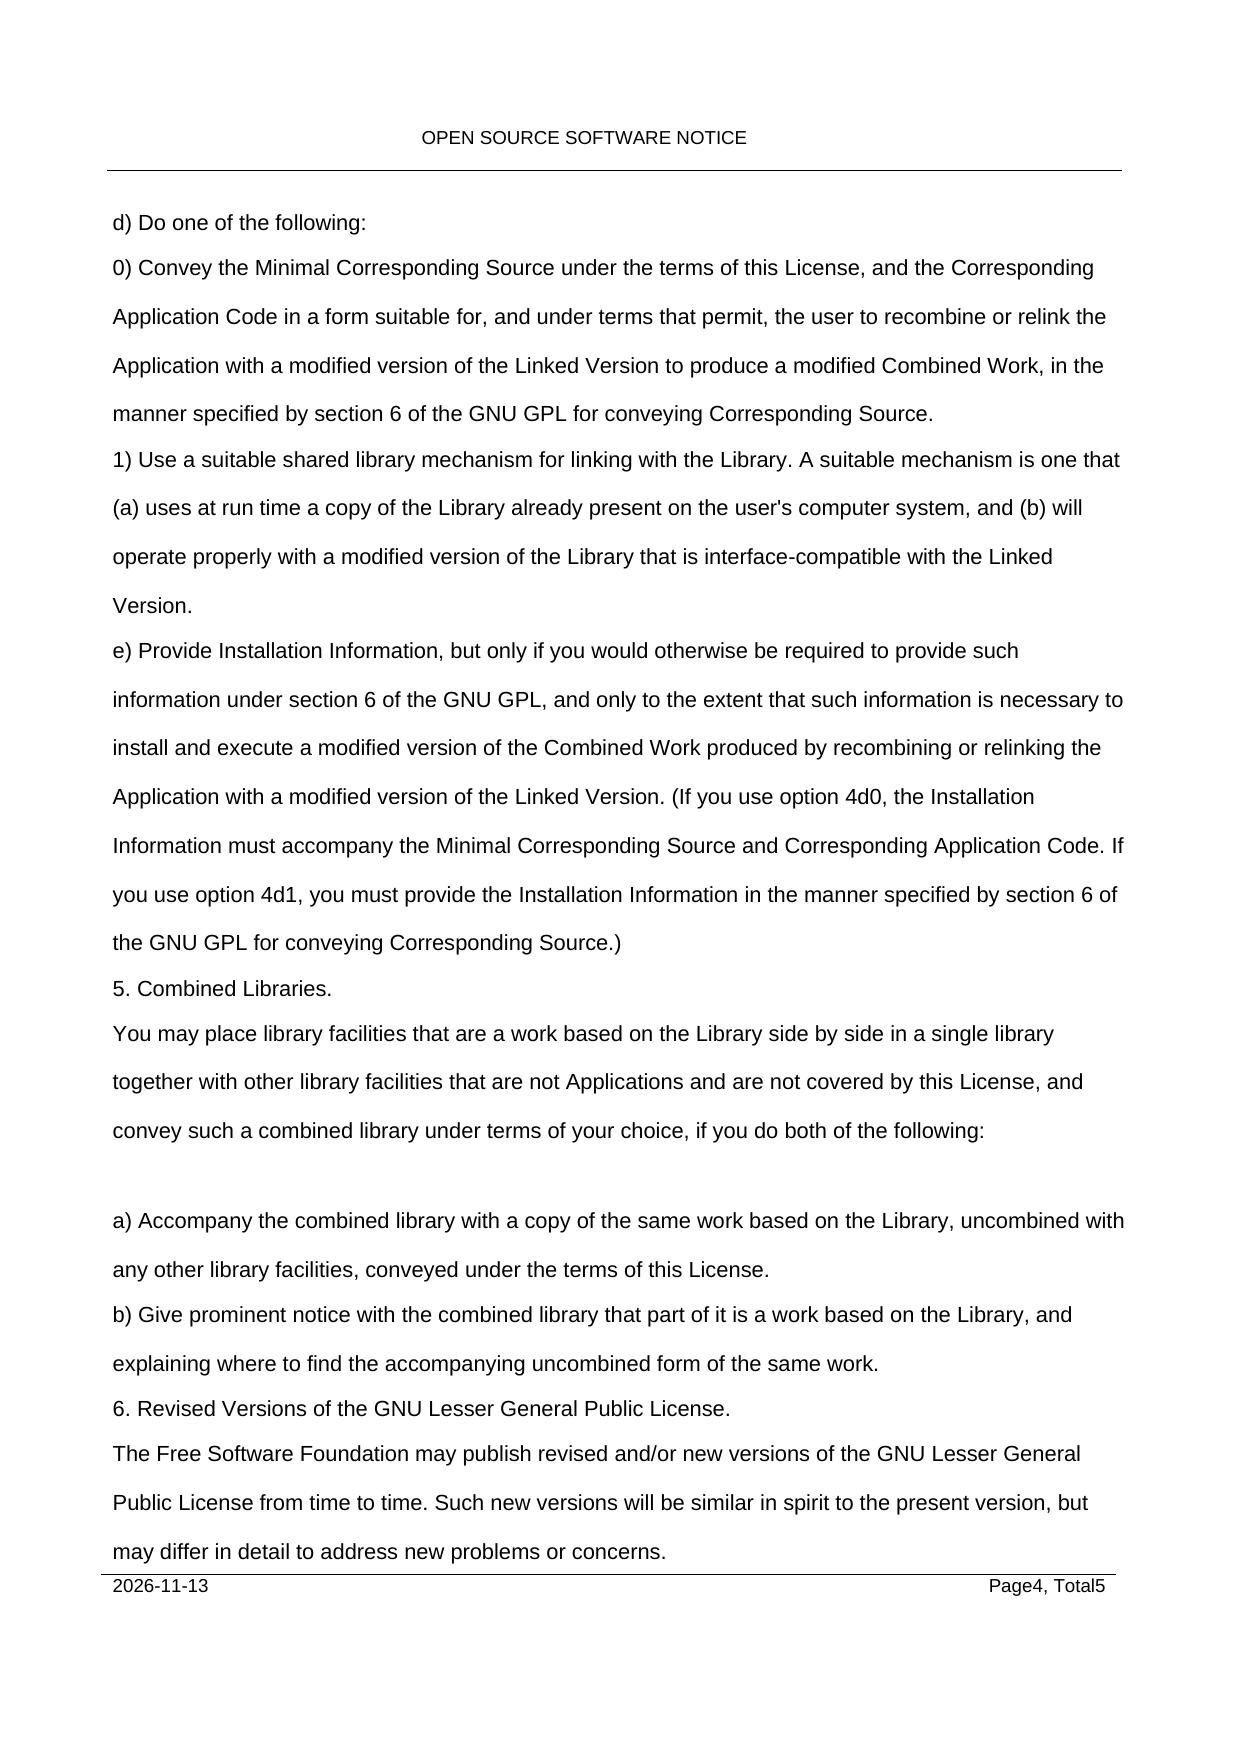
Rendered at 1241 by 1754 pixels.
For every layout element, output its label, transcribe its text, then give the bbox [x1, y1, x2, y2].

text 0) Convey the Minimal Corresponding Source under the terms of this License, and the Corresponding Application Code in a form suitable for, and under terms that permit, the user to recombine or relink the Application with a modified version of the Linked Version to produce a modified Combined Work, in the manner specified by section 6 of the GNU GPL for conveying Corresponding Source. [112, 251, 1128, 430]
text d) Do one of the following: [112, 206, 1128, 239]
text 6. Revised Versions of the GNU Lesser General Public License. [112, 1392, 1128, 1425]
text b) Give prominent notice with the combined library that part of it is a work based on the Library, and explaining where to find the accompanying uncombined form of the same work. [112, 1298, 1128, 1380]
text 5. Combined Libraries. [112, 972, 1128, 1004]
text e) Provide Installation Information, but only if you would otherwise be required to provide such information under section 6 of the GNU GPL, and only to the extent that such information is necessary to install and execute a modified version of the Combined Work produced by recombining or relinking the Application with a modified version of the Linked Version. (If you use option 4d0, the Installation Information must accompany the Minimal Corresponding Source and Corresponding Application Code. If you use option 4d1, you must provide the Installation Information in the manner specified by section 6 of the GNU GPL for conveying Corresponding Source.) [112, 634, 1128, 959]
text You may place library facilities that are a work based on the Library side by side in a single library together with other library facilities that are not Applications and are not covered by this License, and convey such a combined library under terms of your choice, if you do both of the following: [112, 1017, 1128, 1147]
text 1) Use a suitable shared library mechanism for linking with the Library. A suitable mechanism is one that (a) uses at run time a copy of the Library already present on the user's computer system, and (b) will operate properly with a modified version of the Library that is interface-compatible with the Linked Version. [112, 443, 1128, 622]
text a) Accompany the combined library with a copy of the same work based on the Library, uncombined with any other library facilities, conveyed under the terms of this License. [112, 1204, 1128, 1286]
text The Free Software Foundation may publish revised and/or new versions of the GNU Lesser General Public License from time to time. Such new versions will be similar in spirit to the present version, but may differ in detail to address new problems or concerns. [112, 1437, 1128, 1567]
